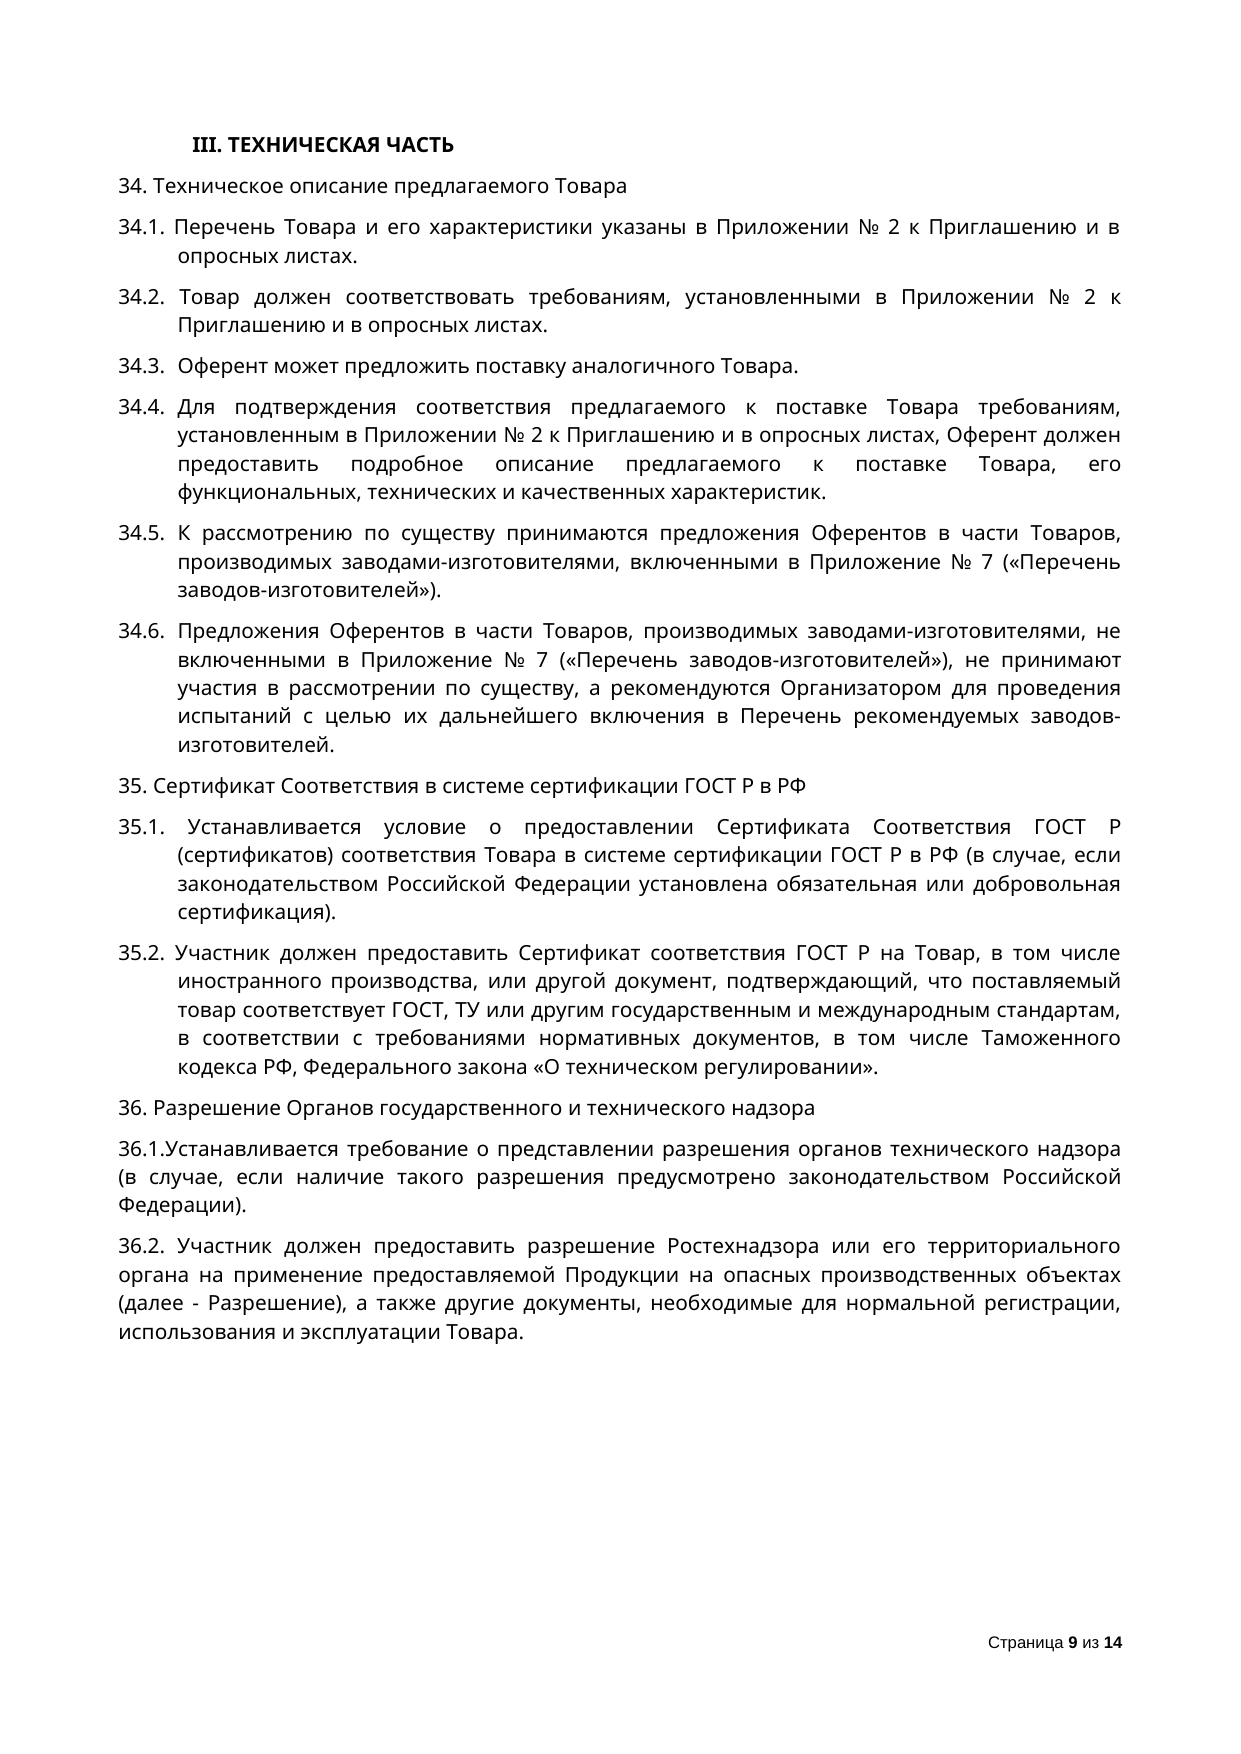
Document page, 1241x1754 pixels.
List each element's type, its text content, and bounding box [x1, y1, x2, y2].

list Оферент может предложить поставку аналогичного Товара. [118, 351, 1122, 380]
text 34.1. Перечень Товара и его характеристики указаны в Приложении № 2 к Приглашению и в опросных листах. [118, 212, 1122, 269]
list Предложения Оферентов в части Товаров, производимых заводами-изготовителями, не включенными в Приложение № 7 («Перечень заводов-изготовителей»), не принимают участия в рассмотрении по существу, а рекомендуются Организатором для проведения испытаний с целью их дальнейшего включения в Перечень рекомендуемых заводов-изготовителей. [118, 616, 1122, 758]
text 35.2. Участник должен предоставить Сертификат соответствия ГОСТ Р на Товар, в том числе иностранного производства, или другой документ, подтверждающий, что поставляемый товар соответствует ГОСТ, ТУ или другим государственным и международным стандартам, в соответствии с требованиями нормативных документов, в том числе Таможенного кодекса РФ, Федерального закона «О техническом регулировании». [118, 938, 1122, 1080]
text 36.2. Участник должен предоставить разрешение Ростехнадзора или его территориального органа на применение предоставляемой Продукции на опасных производственных объектах (далее - Разрешение), а также другие документы, необходимые для нормальной регистрации, использования и эксплуатации Товара. [118, 1232, 1122, 1345]
list Для подтверждения соответствия предлагаемого к поставке Товара требованиям, установленным в Приложении № 2 к Приглашению и в опросных листах, Оферент должен предоставить подробное описание предлагаемого к поставке Товара, его функциональных, технических и качественных характеристик. [118, 392, 1122, 506]
subtitle 35. Сертификат Соответствия в системе сертификации ГОСТ Р в РФ [118, 771, 1122, 799]
text 35.1. Устанавливается условие о предоставлении Сертификата Соответствия ГОСТ Р (сертификатов) соответствия Товара в системе сертификации ГОСТ Р в РФ (в случае, если законодательством Российской Федерации установлена обязательная или добровольная сертификация). [118, 812, 1122, 926]
subtitle 36. Разрешение Органов государственного и технического надзора [118, 1093, 1122, 1121]
text 34.2. Товар должен соответствовать требованиям, установленными в Приложении № 2 к Приглашению и в опросных листах. [118, 282, 1122, 339]
text 36.1.Устанавливается требование о представлении разрешения органов технического надзора (в случае, если наличие такого разрешения предусмотрено законодательством Российской Федерации). [118, 1134, 1122, 1219]
text III. ТЕХНИЧЕСКАЯ ЧАСТЬ [192, 131, 1122, 159]
list К рассмотрению по существу принимаются предложения Оферентов в части Товаров, производимых заводами-изготовителями, включенными в Приложение № 7 («Перечень заводов-изготовителей»). [118, 518, 1122, 604]
subtitle 34. Техническое описание предлагаемого Товара [118, 172, 1122, 200]
